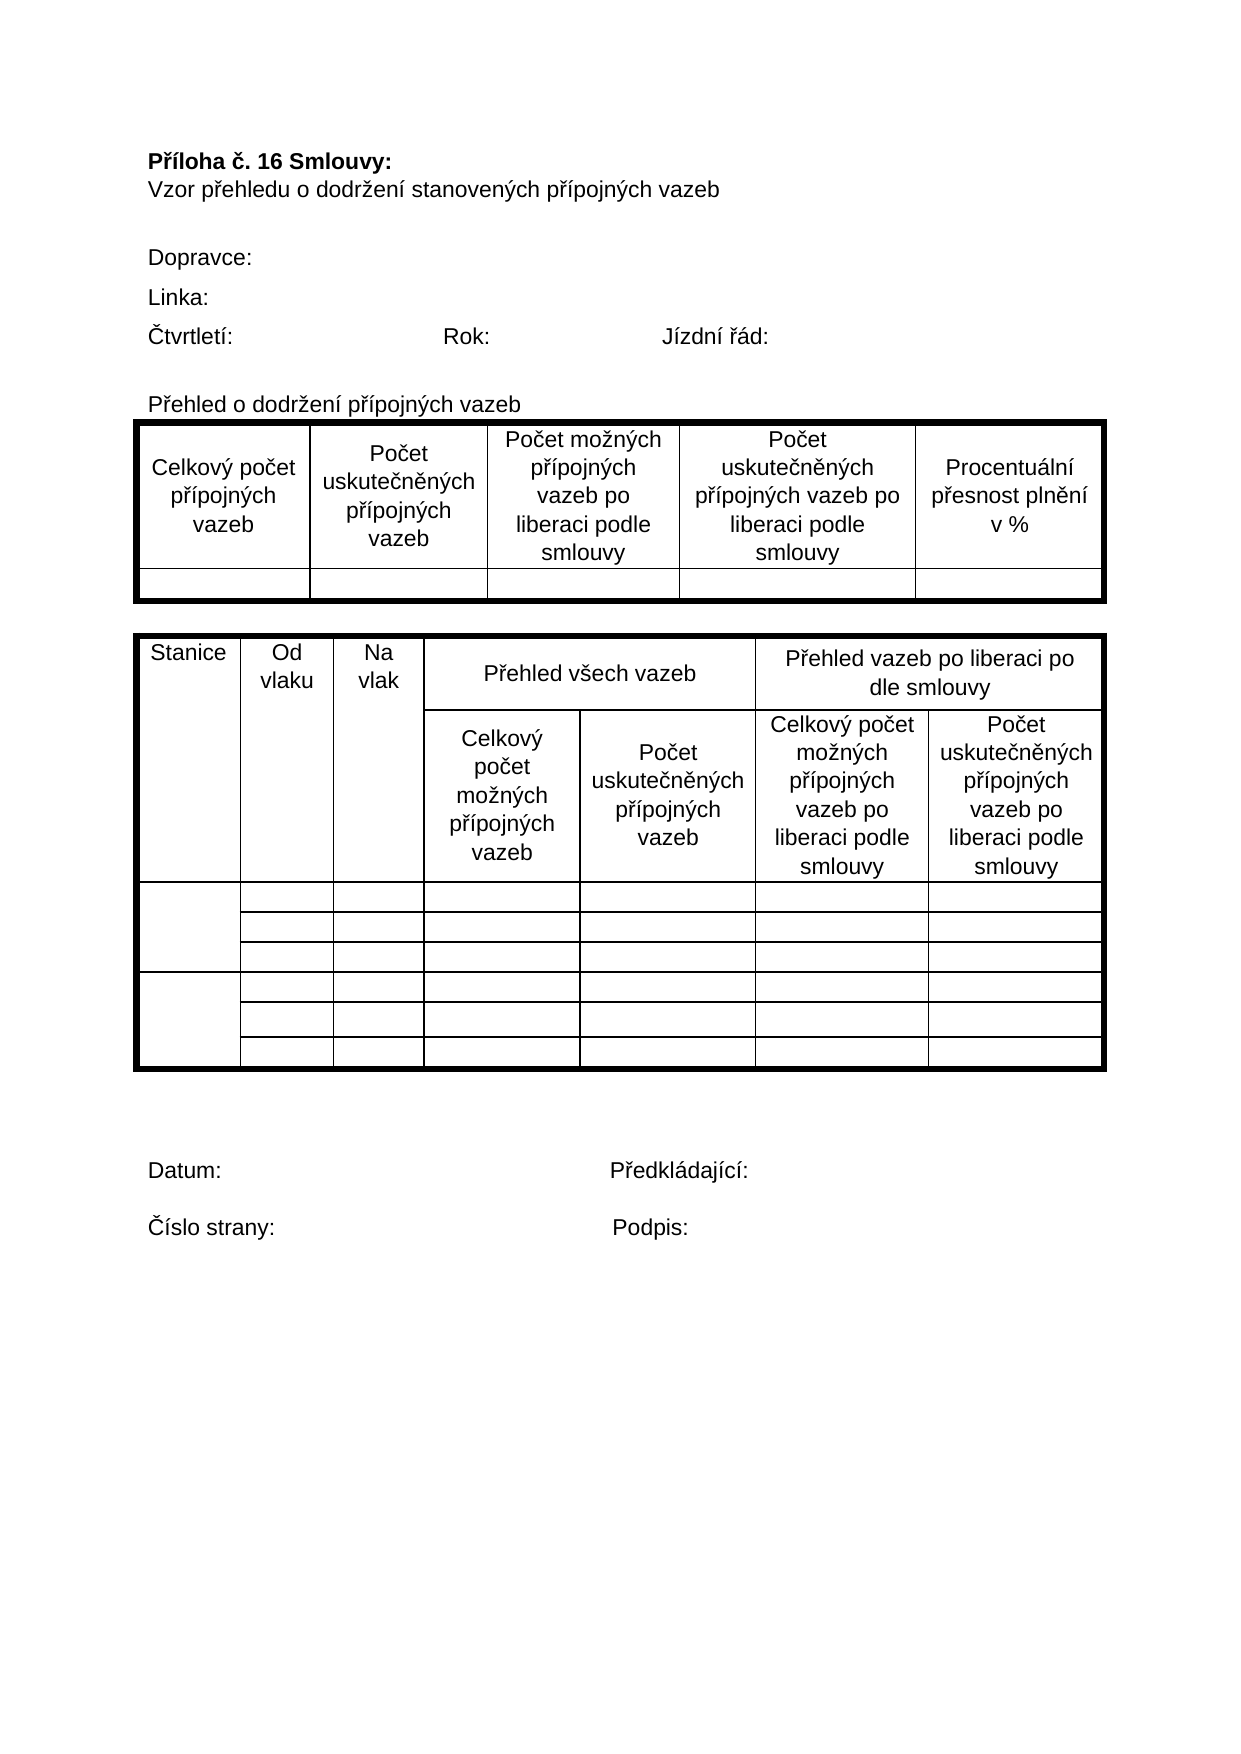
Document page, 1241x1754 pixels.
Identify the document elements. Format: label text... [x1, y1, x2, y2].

table_cell [334, 883, 423, 911]
table_cell [140, 973, 240, 1066]
table_header Počet možných přípojných vazeb po liberaci podle smlouvy [488, 426, 679, 568]
table_cell [929, 1003, 1101, 1036]
text Příloha č. 16 Smlouvy: [148, 148, 1093, 174]
table_cell [756, 1038, 928, 1066]
text Dopravce: [148, 244, 1093, 270]
table_cell [488, 569, 679, 598]
table_cell [581, 1038, 755, 1066]
table_cell [756, 913, 928, 941]
table_cell [425, 1003, 579, 1036]
table_cell [680, 569, 915, 598]
table_cell [581, 1003, 755, 1036]
table_cell [929, 1038, 1101, 1066]
table_cell [241, 883, 333, 911]
table_cell [140, 569, 309, 598]
text Datum: Předkládající: [148, 1157, 1093, 1184]
table_cell [241, 1038, 333, 1066]
table_cell [916, 569, 1101, 598]
table_cell [929, 973, 1101, 1001]
text Linka: [148, 283, 1093, 310]
table_cell [241, 943, 333, 971]
table_header Přehled všech vazeb [425, 639, 755, 709]
table_cell [581, 943, 755, 971]
table_cell [756, 1003, 928, 1036]
table_cell [334, 1003, 423, 1036]
table_cell [334, 943, 423, 971]
table_cell [581, 913, 755, 941]
table_header Přehled vazeb po liberaci po dle smlouvy [756, 639, 1101, 709]
table_cell [241, 913, 333, 941]
table_header Procentuální přesnost plnění v % [916, 426, 1101, 568]
table_cell [311, 569, 487, 598]
table_cell [140, 883, 240, 971]
table_cell [756, 973, 928, 1001]
text Přehled o dodržení přípojných vazeb [148, 391, 1093, 417]
table_header Celkový počet přípojných vazeb [140, 426, 309, 568]
table_cell [334, 1038, 423, 1066]
table_header Počet uskutečněných přípojných vazeb [311, 426, 487, 568]
table_header Počet uskutečněných přípojných vazeb po liberaci podle smlouvy [680, 426, 915, 568]
text Čtvrtletí: Rok: Jízdní řád: [148, 323, 1093, 349]
table_cell Počet uskutečněných přípojných vazeb po liberaci podle smlouvy [929, 711, 1101, 881]
table_header Na vlak [334, 639, 423, 881]
table_cell [334, 913, 423, 941]
table_cell [334, 973, 423, 1001]
table_cell [425, 1038, 579, 1066]
table_cell [756, 883, 928, 911]
table_cell [581, 973, 755, 1001]
table_cell [425, 913, 579, 941]
text Vzor přehledu o dodržení stanovených přípojných vazeb [148, 176, 1093, 202]
table_cell [929, 883, 1101, 911]
table_cell [756, 943, 928, 971]
table_cell Počet uskutečněných přípojných vazeb [581, 711, 755, 881]
table_cell [929, 913, 1101, 941]
table_cell [425, 883, 579, 911]
table_cell Celkový počet možných přípojných vazeb [425, 711, 579, 881]
table_cell [425, 943, 579, 971]
table_cell [241, 973, 333, 1001]
table_header Stanice [140, 639, 240, 881]
text Číslo strany: Podpis: [148, 1214, 1093, 1241]
table_cell [425, 973, 579, 1001]
table_header Od vlaku [241, 639, 333, 881]
table_cell [241, 1003, 333, 1036]
table_cell Celkový počet možných přípojných vazeb po liberaci podle smlouvy [756, 711, 928, 881]
table_cell [581, 883, 755, 911]
table_cell [929, 943, 1101, 971]
